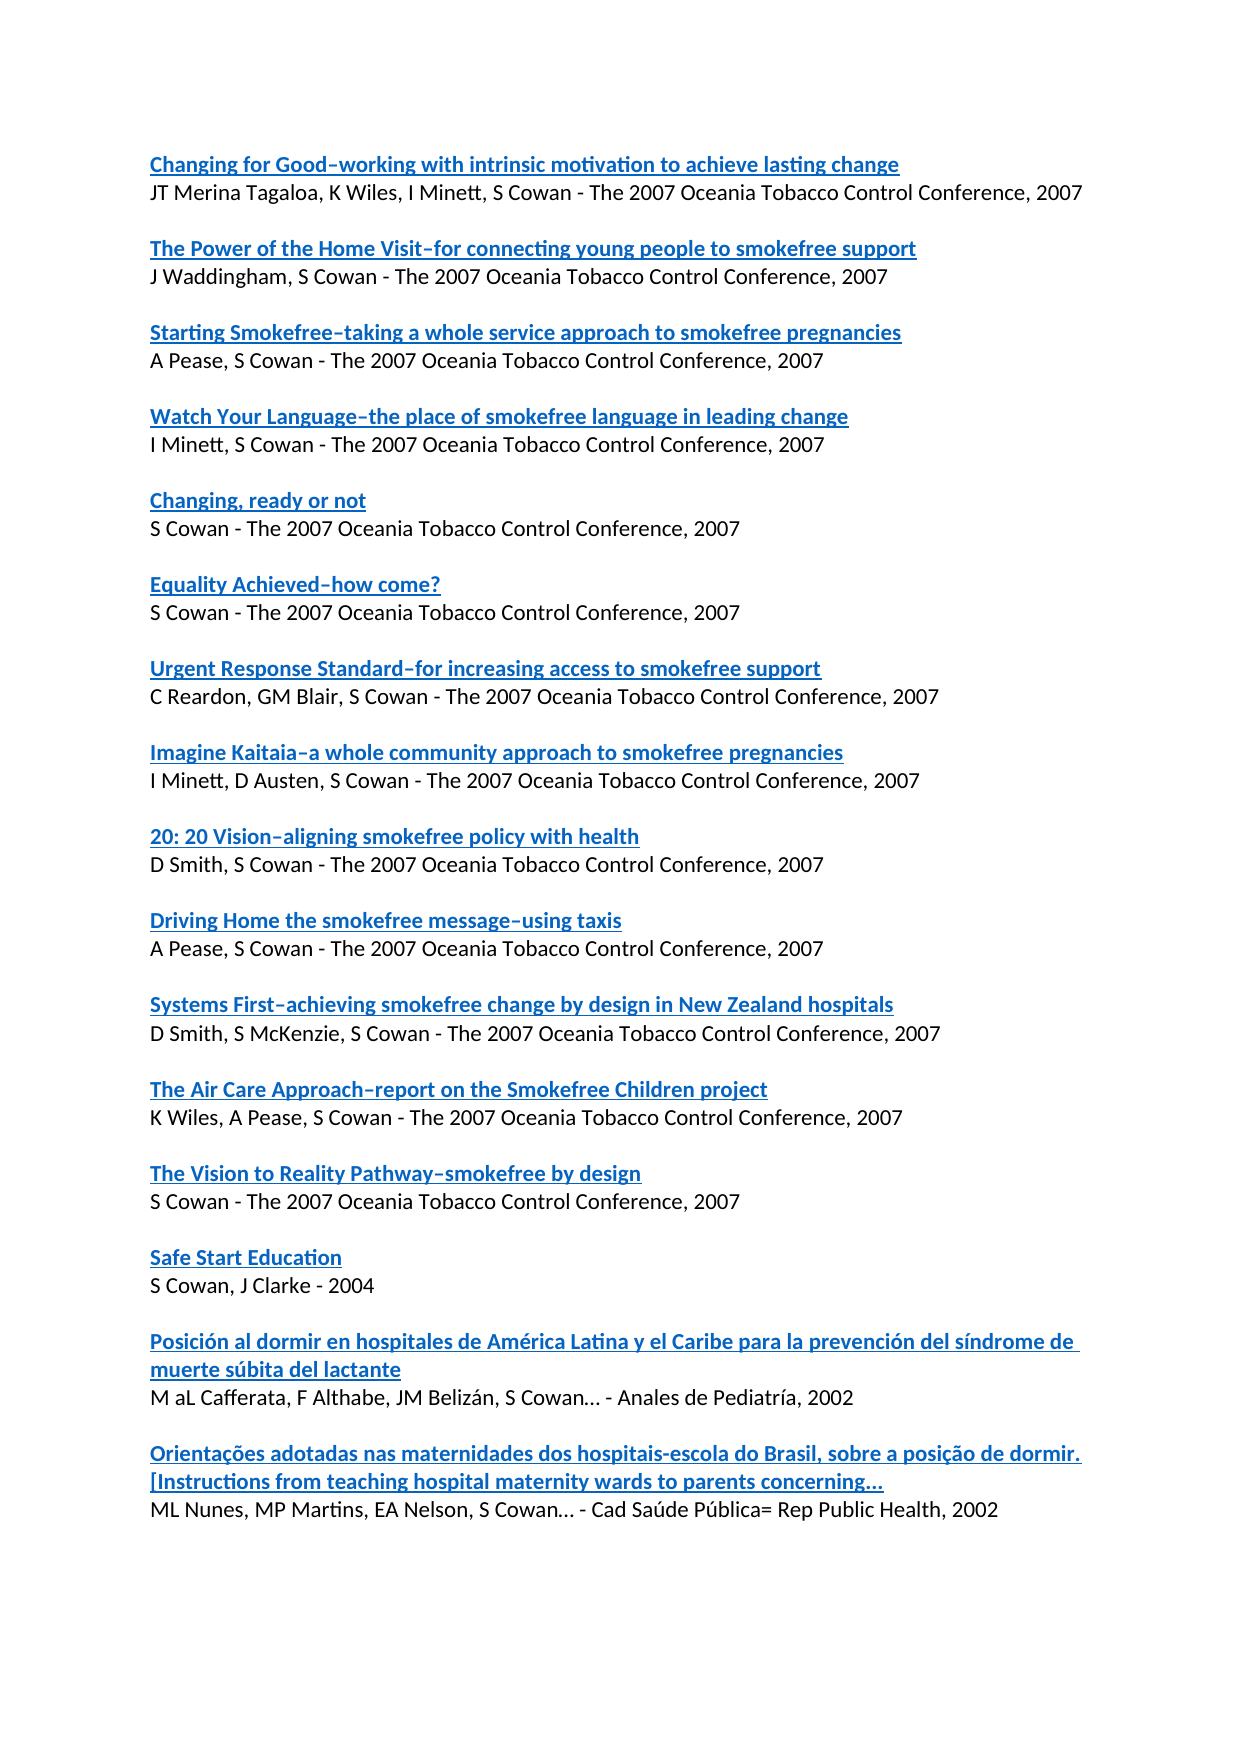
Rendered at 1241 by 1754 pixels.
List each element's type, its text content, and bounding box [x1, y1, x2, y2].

text M aL Cafferata, F Althabe, JM Belizán, S Cowan… - Anales de Pediatría, 2002 [150, 1383, 1090, 1411]
text I Minett, S Cowan - The 2007 Oceania Tobacco Control Conference, 2007 [150, 430, 1090, 458]
text K Wiles, A Pease, S Cowan - The 2007 Oceania Tobacco Control Conference, 2007 [150, 1103, 1090, 1131]
text I Minett, D Austen, S Cowan - The 2007 Oceania Tobacco Control Conference, 2007 [150, 766, 1090, 794]
text S Cowan - The 2007 Oceania Tobacco Control Conference, 2007 [150, 1187, 1090, 1215]
text The Power of the Home Visit–for connecting young people to smokefree support [150, 234, 1090, 262]
text Safe Start Education [150, 1243, 1090, 1271]
text Equality Achieved–how come? [150, 570, 1090, 598]
text The Air Care Approach–report on the Smokefree Children project [150, 1075, 1090, 1103]
text Urgent Response Standard–for increasing access to smokefree support [150, 654, 1090, 682]
text Starting Smokefree–taking a whole service approach to smokefree pregnancies [150, 318, 1090, 346]
text J Waddingham, S Cowan - The 2007 Oceania Tobacco Control Conference, 2007 [150, 262, 1090, 290]
text S Cowan - The 2007 Oceania Tobacco Control Conference, 2007 [150, 598, 1090, 626]
text D Smith, S Cowan - The 2007 Oceania Tobacco Control Conference, 2007 [150, 851, 1090, 878]
text Imagine Kaitaia–a whole community approach to smokefree pregnancies [150, 738, 1090, 766]
text The Vision to Reality Pathway–smokefree by design [150, 1159, 1090, 1187]
text JT Merina Tagaloa, K Wiles, I Minett, S Cowan - The 2007 Oceania Tobacco Control Conference, 2007 [150, 178, 1090, 206]
text 20: 20 Vision–aligning smokefree policy with health [150, 822, 1090, 851]
text Systems First–achieving smokefree change by design in New Zealand hospitals [150, 991, 1090, 1019]
text C Reardon, GM Blair, S Cowan - The 2007 Oceania Tobacco Control Conference, 2007 [150, 682, 1090, 710]
text Posición al dormir en hospitales de América Latina y el Caribe para la prevención del síndrome de muerte súbita del lactante [150, 1327, 1090, 1383]
text A Pease, S Cowan - The 2007 Oceania Tobacco Control Conference, 2007 [150, 346, 1090, 374]
text Driving Home the smokefree message–using taxis [150, 907, 1090, 934]
text A Pease, S Cowan - The 2007 Oceania Tobacco Control Conference, 2007 [150, 934, 1090, 963]
text Watch Your Language–the place of smokefree language in leading change [150, 402, 1090, 430]
text Changing for Good–working with intrinsic motivation to achieve lasting change [150, 150, 1090, 178]
text Orientações adotadas nas maternidades dos hospitais-escola do Brasil, sobre a posição de dormir.[Instructions from teaching hospital maternity wards to parents concerning... [150, 1439, 1090, 1495]
text ML Nunes, MP Martins, EA Nelson, S Cowan… - Cad Saúde Pública= Rep Public Health, 2002 [150, 1495, 1090, 1523]
text D Smith, S McKenzie, S Cowan - The 2007 Oceania Tobacco Control Conference, 2007 [150, 1019, 1090, 1047]
text Changing, ready or not [150, 486, 1090, 514]
text S Cowan - The 2007 Oceania Tobacco Control Conference, 2007 [150, 514, 1090, 542]
text S Cowan, J Clarke - 2004 [150, 1271, 1090, 1299]
